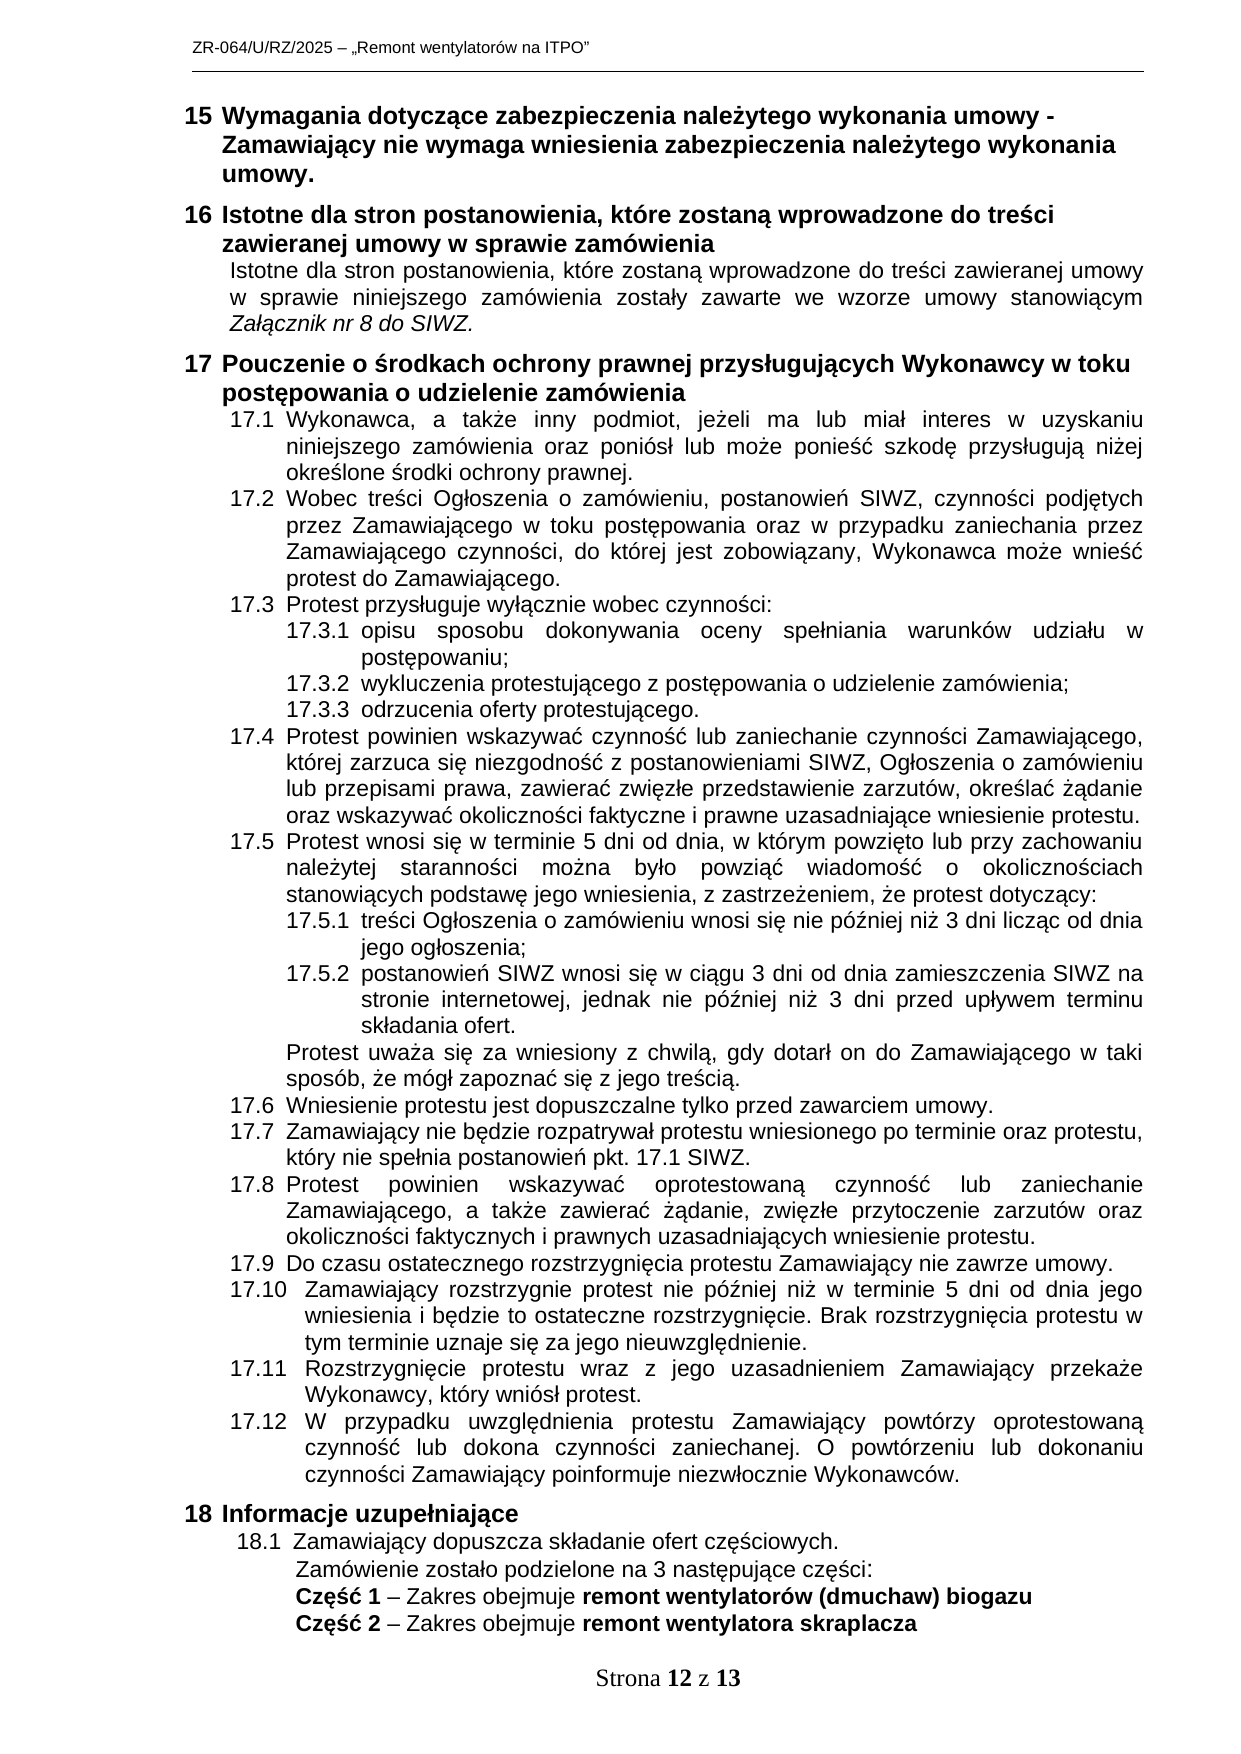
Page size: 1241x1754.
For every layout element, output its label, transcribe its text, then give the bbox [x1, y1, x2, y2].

subtitle Informacje uzupełniające [184, 1499, 1144, 1528]
list Protest wnosi się w terminie 5 dni od dnia, w którym powzięto lub przy zachowaniu należytej staranności można było powziąć wiadomość o okolicznościach stanowiących podstawę jego wniesienia, z zastrzeżeniem, że protest dotyczący: [229, 828, 1144, 907]
list Do czasu ostatecznego rozstrzygnięcia protestu Zamawiający nie zawrze umowy. [229, 1250, 1144, 1276]
list Część 2 – Zakres obejmuje remont wentylatora skraplacza [295, 1609, 1144, 1636]
list wykluczenia protestującego z postępowania o udzielenie zamówienia; [286, 670, 1144, 696]
list Zamawiający rozstrzygnie protest nie później niż w terminie 5 dni od dnia jego wniesienia i będzie to ostateczne rozstrzygnięcie. Brak rozstrzygnięcia protestu w tym terminie uznaje się za jego nieuwzględnienie. [229, 1276, 1144, 1355]
list Wniesienie protestu jest dopuszczalne tylko przed zawarciem umowy. [229, 1092, 1144, 1118]
list treści Ogłoszenia o zamówieniu wnosi się nie później niż 3 dni licząc od dnia jego ogłoszenia; [286, 907, 1144, 960]
text Istotne dla stron postanowienia, które zostaną wprowadzone do treści zawieranej umowy w sprawie niniejszego zamówienia zostały zawarte we wzorze umowy stanowiącym Załącznik nr 8 do SIWZ. [229, 257, 1144, 336]
list Zamawiający dopuszcza składanie ofert częściowych. [236, 1528, 1144, 1554]
list Protest powinien wskazywać czynność lub zaniechanie czynności Zamawiającego, której zarzuca się niezgodność z postanowieniami SIWZ, Ogłoszenia o zamówieniu lub przepisami prawa, zawierać zwięzłe przedstawienie zarzutów, określać żądanie oraz wskazywać okoliczności faktyczne i prawne uzasadniające wniesienie protestu. [229, 723, 1144, 828]
subtitle Pouczenie o środkach ochrony prawnej przysługujących Wykonawcy w toku postępowania o udzielenie zamówienia [184, 349, 1144, 406]
text Protest uważa się za wniesiony z chwilą, gdy dotarł on do Zamawiającego w taki sposób, że mógł zapoznać się z jego treścią. [286, 1039, 1144, 1092]
list Wobec treści Ogłoszenia o zamówieniu, postanowień SIWZ, czynności podjętych przez Zamawiającego w toku postępowania oraz w przypadku zaniechania przez Zamawiającego czynności, do której jest zobowiązany, Wykonawca może wnieść protest do Zamawiającego. [229, 485, 1144, 591]
list Zamawiający nie będzie rozpatrywał protestu wniesionego po terminie oraz protestu, który nie spełnia postanowień pkt. 17.1 SIWZ. [229, 1118, 1144, 1171]
list Protest przysługuje wyłącznie wobec czynności: [229, 591, 1144, 617]
list opisu sposobu dokonywania oceny spełniania warunków udziału w postępowaniu; [286, 617, 1144, 670]
list Zamówienie zostało podzielone na 3 następujące części: [295, 1554, 1144, 1583]
list W przypadku uwzględnienia protestu Zamawiający powtórzy oprotestowaną czynność lub dokona czynności zaniechanej. O powtórzeniu lub dokonaniu czynności Zamawiający poinformuje niezwłocznie Wykonawców. [229, 1408, 1144, 1487]
list Protest powinien wskazywać oprotestowaną czynność lub zaniechanie Zamawiającego, a także zawierać żądanie, zwięzłe przytoczenie zarzutów oraz okoliczności faktycznych i prawnych uzasadniających wniesienie protestu. [229, 1171, 1144, 1250]
subtitle Istotne dla stron postanowienia, które zostaną wprowadzone do treści zawieranej umowy w sprawie zamówienia [184, 200, 1144, 257]
list odrzucenia oferty protestującego. [286, 696, 1144, 723]
subtitle Wymagania dotyczące zabezpieczenia należytego wykonania umowy -Zamawiający nie wymaga wniesienia zabezpieczenia należytego wykonania umowy. [184, 101, 1144, 187]
list Rozstrzygnięcie protestu wraz z jego uzasadnieniem Zamawiający przekaże Wykonawcy, który wniósł protest. [229, 1355, 1144, 1408]
list Część 1 – Zakres obejmuje remont wentylatorów (dmuchaw) biogazu [295, 1583, 1144, 1609]
list postanowień SIWZ wnosi się w ciągu 3 dni od dnia zamieszczenia SIWZ na stronie internetowej, jednak nie później niż 3 dni przed upływem terminu składania ofert. [286, 960, 1144, 1039]
list Wykonawca, a także inny podmiot, jeżeli ma lub miał interes w uzyskaniu niniejszego zamówienia oraz poniósł lub może ponieść szkodę przysługują niżej określone środki ochrony prawnej. [229, 406, 1144, 485]
